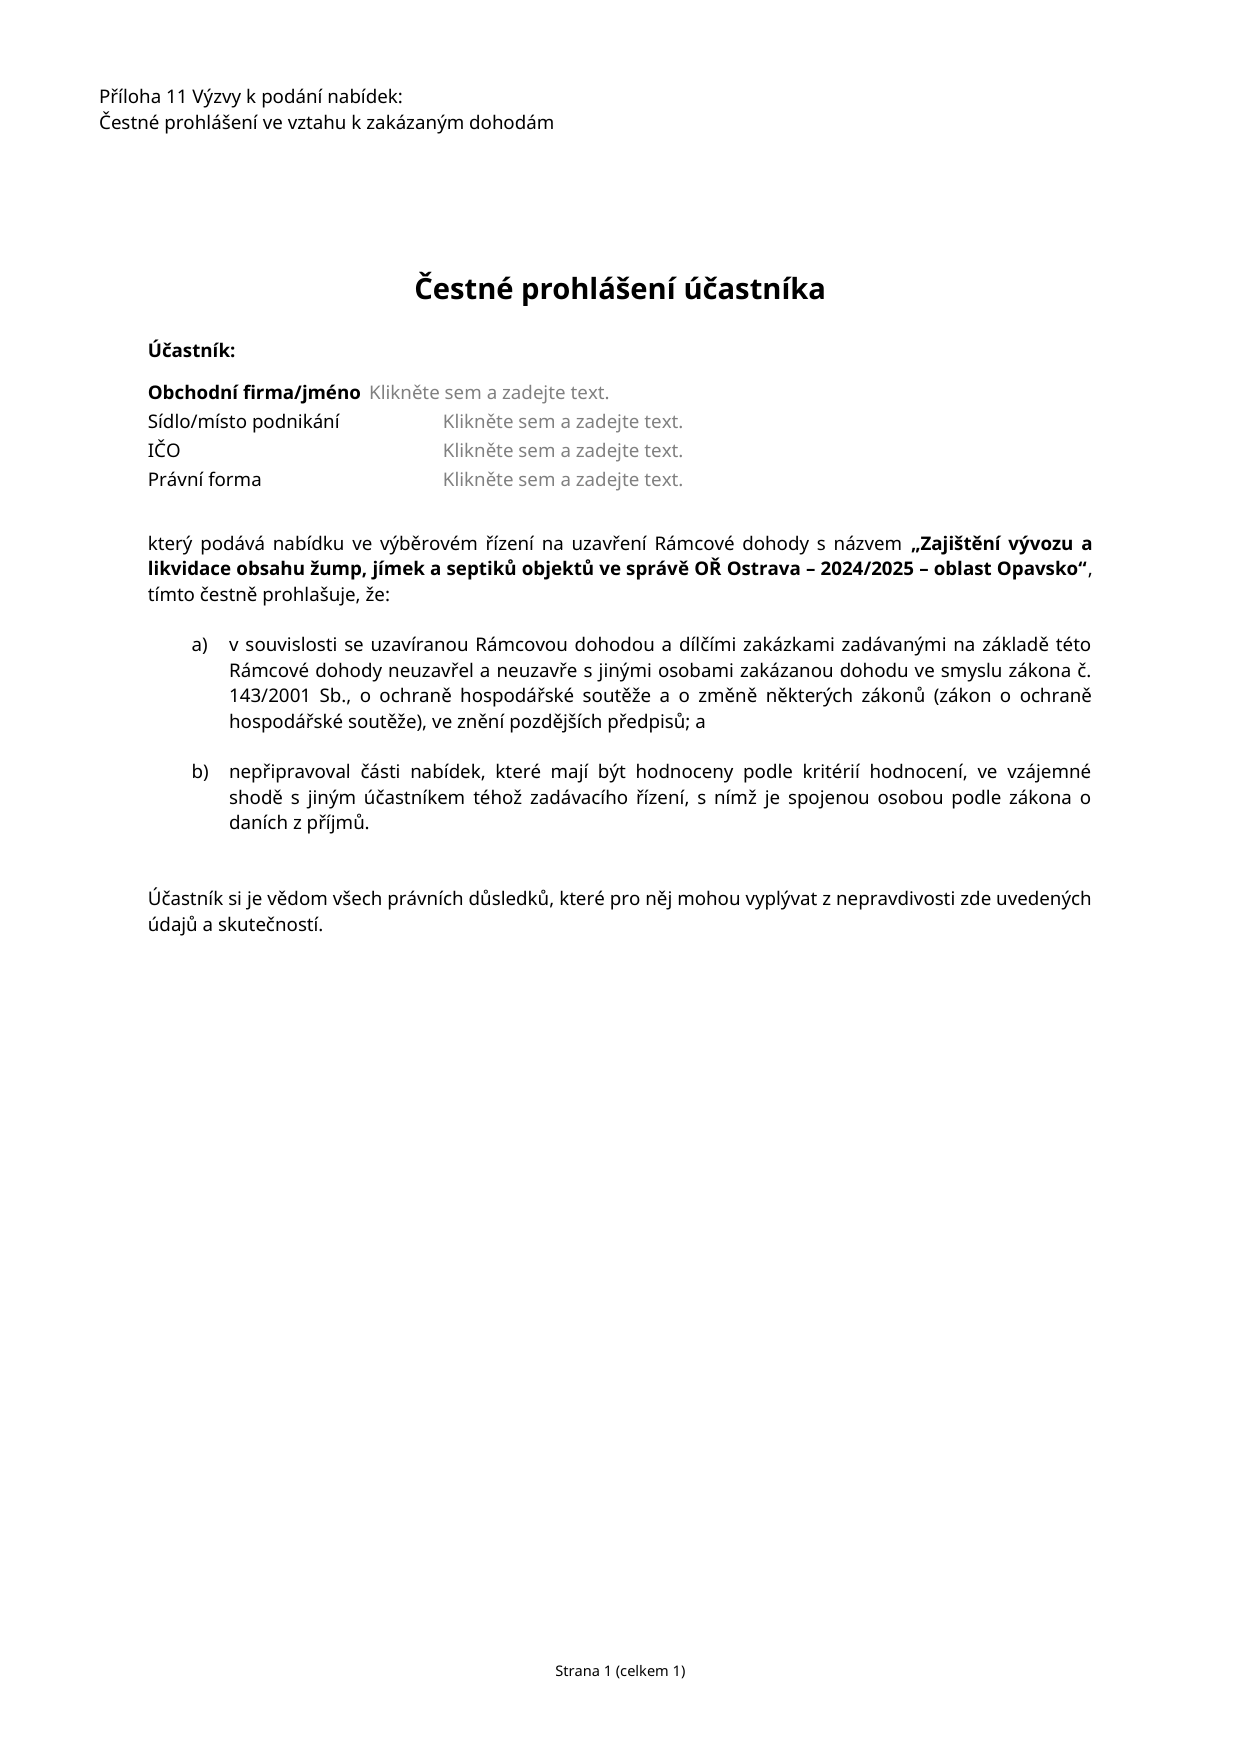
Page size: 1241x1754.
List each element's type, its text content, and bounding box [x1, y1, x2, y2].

text Obchodní firma/jméno [148, 376, 1093, 405]
list nepřipravoval části nabídek, které mají být hodnoceny podle kritérií hodnocení, ve vzájemné shodě s jiným účastníkem téhož zadávacího řízení, s nímž je spojenou osobou podle zákona o daních z příjmů. [191, 759, 1093, 835]
list v souvislosti se uzavíranou Rámcovou dohodou a dílčími zakázkami zadávanými na základě této Rámcové dohody neuzavřel a neuzavře s jinými osobami zakázanou dohodu ve smyslu zákona č. 143/2001 Sb., o ochraně hospodářské soutěže a o změně některých zákonů (zákon o ochraně hospodářské soutěže), ve znění pozdějších předpisů; a [191, 632, 1093, 734]
text který podává nabídku ve výběrovém řízení na uzavření Rámcové dohody s názvem „Zajištění vývozu a likvidace obsahu žump, jímek a septiků objektů ve správě OŘ Ostrava – 2024/2025 – oblast Opavsko“, tímto čestně prohlašuje, že: [148, 530, 1093, 607]
text Právní forma [148, 463, 1093, 492]
text Sídlo/místo podnikání [148, 405, 1093, 434]
text Účastník: [148, 333, 1093, 364]
text IČO [148, 434, 1093, 463]
text Účastník si je vědom všech právních důsledků, které pro něj mohou vyplývat z nepravdivosti zde uvedených údajů a skutečností. [148, 886, 1093, 937]
title Čestné prohlášení účastníka [148, 268, 1093, 308]
